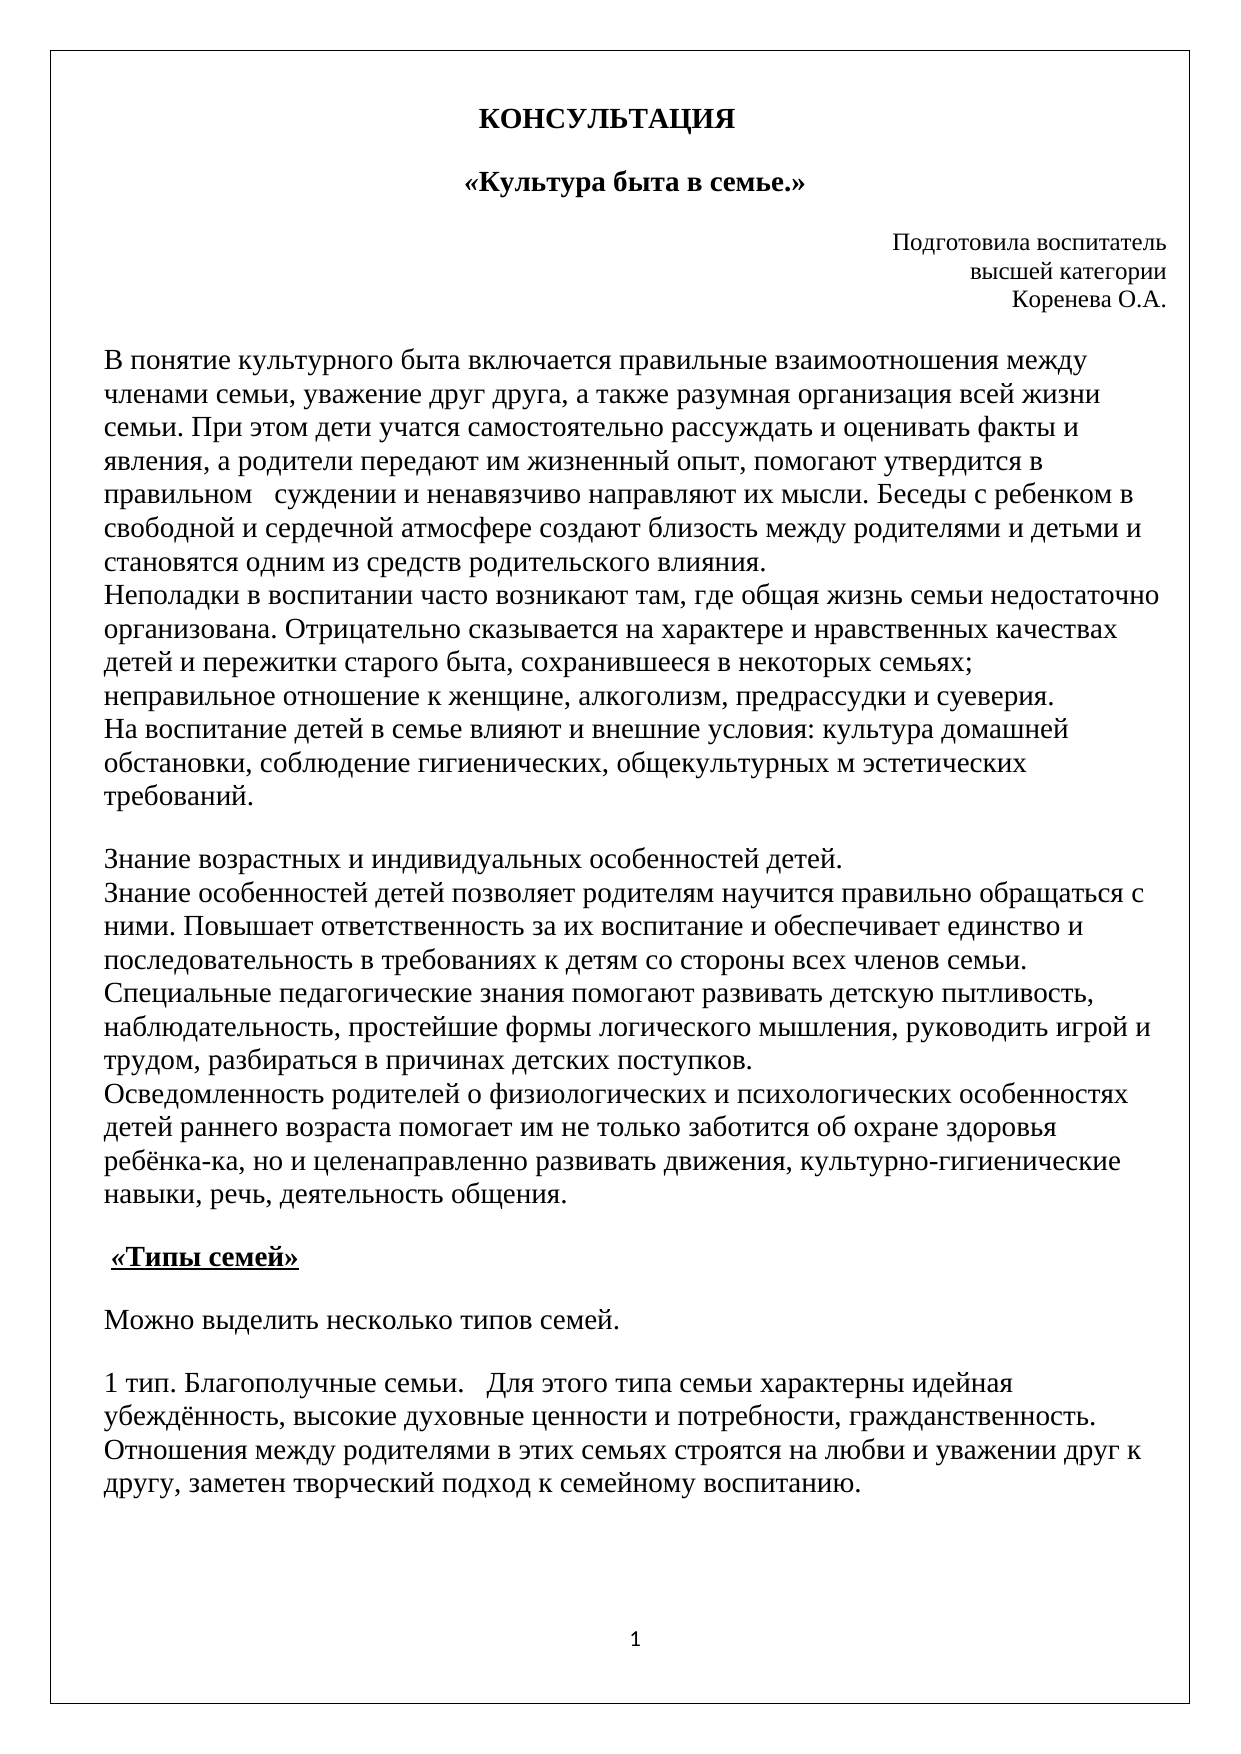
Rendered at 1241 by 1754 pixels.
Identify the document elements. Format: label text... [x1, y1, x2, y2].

text КОНСУЛЬТАЦИЯ [103, 102, 1167, 135]
text Подготовила воспитатель [103, 227, 1167, 256]
text «Типы семей» [103, 1239, 1167, 1273]
text 1 тип. Благополучные семьи. Для этого типа семьи характерны идейная убеждённость, высокие духовные ценности и потребности, гражданственность. Отношения между родителями в этих семьях строятся на любви и уважении друг к другу, заметен творческий подход к семейному воспитанию. [103, 1365, 1167, 1499]
text Знание возрастных и индивидуальных особенностей детей. Знание особенностей детей позволяет родителям научится правильно обращаться с ними. Повышает ответственность за их воспитание и обеспечивает единство и последовательность в требованиях к детям со стороны всех членов семьи. Специальные педагогические знания помогают развивать детскую пытливость, наблюдательность, простейшие формы логического мышления, руководить игрой и трудом, разбираться в причинах детских поступков. Осведомленность родителей о физиологических и психологических особенностях детей раннего возраста помогает им не только заботится об охране здоровья ребёнка-ка, но и целенаправленно развивать движения, культурно-гигиенические навыки, речь, деятельность общения. [103, 841, 1167, 1210]
text высшей категории [103, 256, 1167, 284]
text Коренева О.А. [103, 284, 1167, 313]
text В понятие культурного быта включается правильные взаимоотношения между членами семьи, уважение друг друга, а также разумная организация всей жизни семьи. При этом дети учатся самостоятельно рассуждать и оценивать факты и явления, а родители передают им жизненный опыт, помогают утвердится в правильном суждении и ненавязчиво направляют их мысли. Беседы с ребенком в свободной и сердечной атмосфере создают близость между родителями и детьми и становятся одним из средств родительского влияния. Неполадки в воспитании часто возникают там, где общая жизнь семьи недостаточно организована. Отрицательно сказывается на характере и нравственных качествах детей и пережитки старого быта, сохранившееся в некоторых семьях; неправильное отношение к женщине, алкоголизм, предрассудки и суеверия. На воспитание детей в семье влияют и внешние условия: культура домашней обстановки, соблюдение гигиенических, общекультурных м эстетических требований. [103, 342, 1167, 812]
text Можно выделить несколько типов семей. [103, 1302, 1167, 1336]
text «Культура быта в семье.» [103, 164, 1167, 198]
